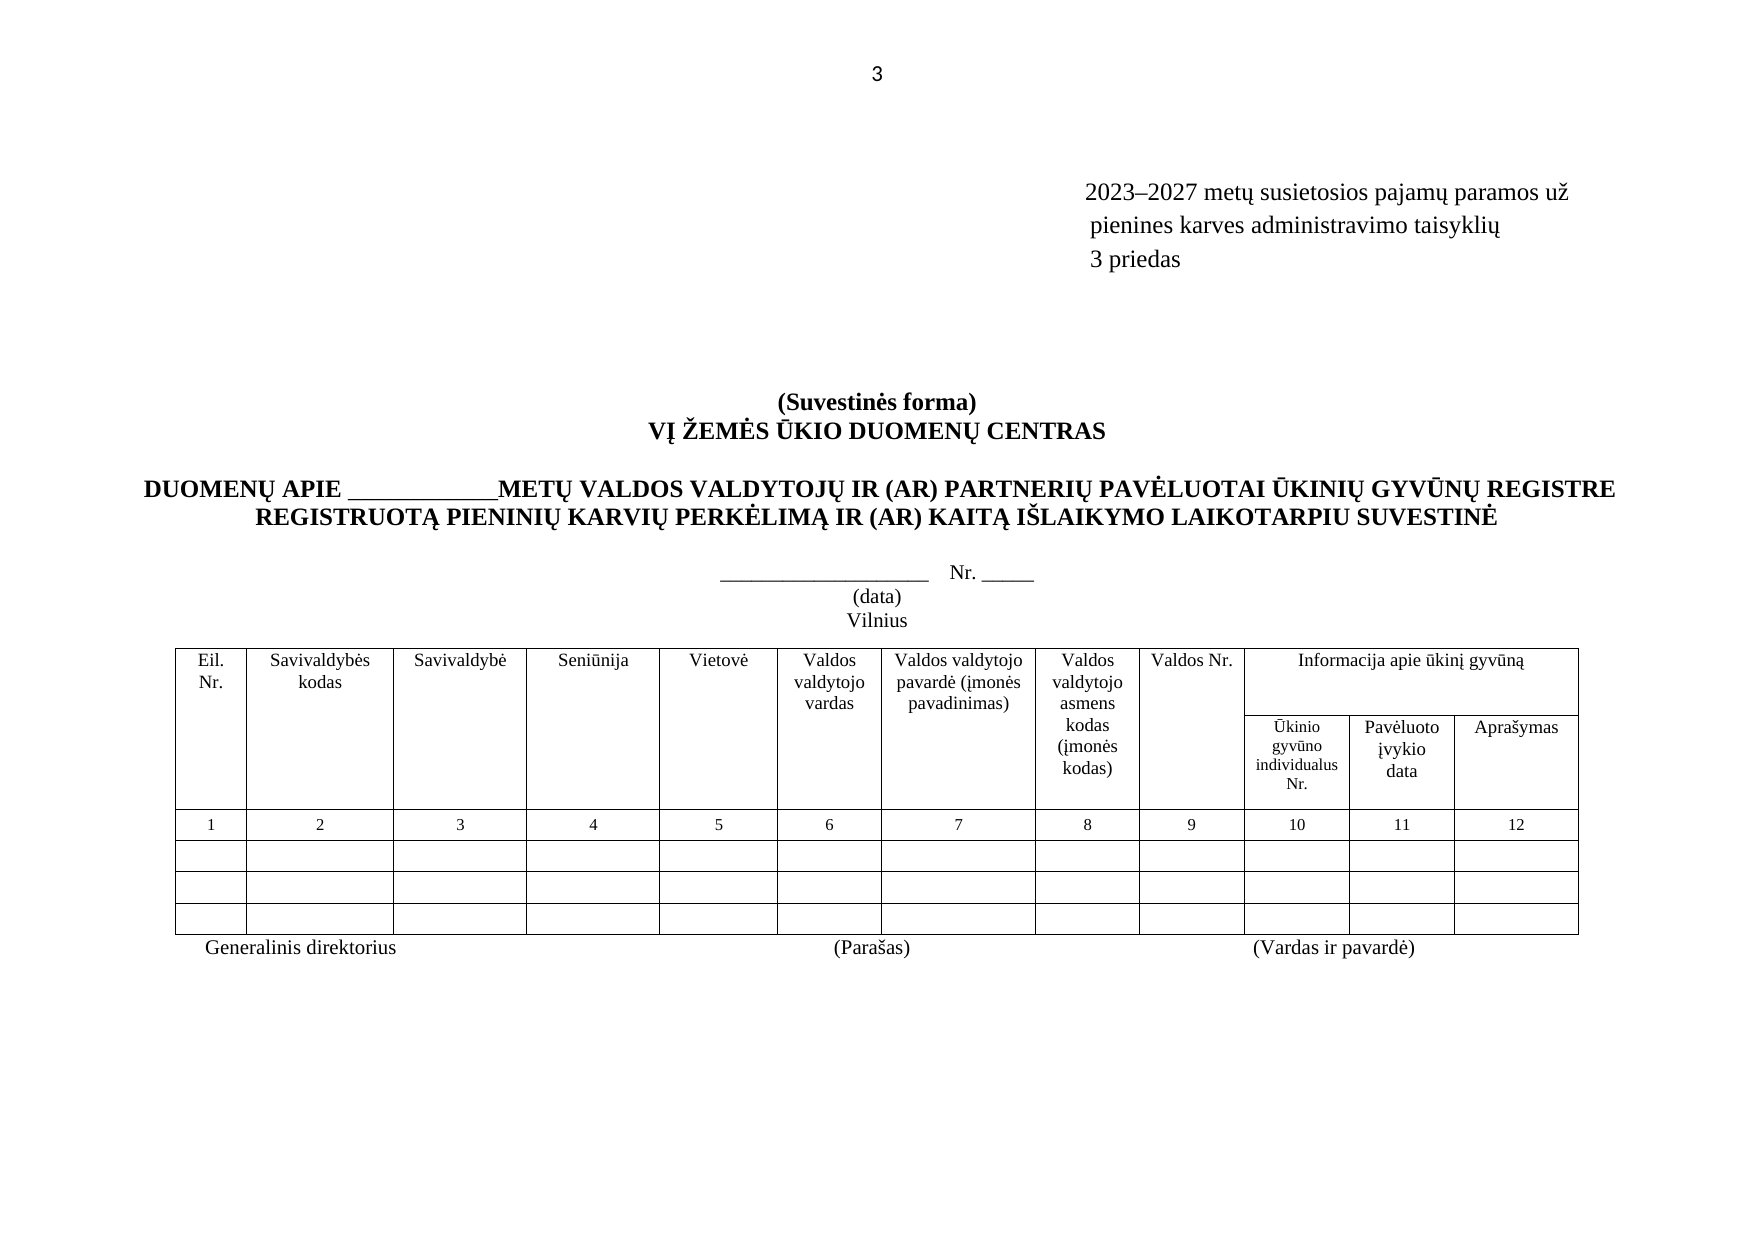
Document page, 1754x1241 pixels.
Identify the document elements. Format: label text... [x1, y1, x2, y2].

text 2023–2027 metų susietosios pajamų paramos už [130, 177, 1624, 206]
table_cell [176, 904, 246, 934]
table_cell [527, 904, 659, 934]
table_cell [882, 904, 1035, 934]
table_cell [247, 872, 393, 902]
table_header Informacija apie ūkinį gyvūną [1245, 649, 1578, 715]
table_header Eil. Nr. [176, 649, 246, 809]
table_cell 11 [1350, 810, 1454, 840]
table_cell [247, 904, 393, 934]
table_cell [1140, 904, 1244, 934]
table_cell [176, 872, 246, 902]
table_cell [778, 872, 881, 902]
table_cell 10 [1245, 810, 1349, 840]
text Vilnius [130, 608, 1624, 632]
table_cell [778, 841, 881, 871]
text DUOMENŲ APIE ____________METŲ VALDOS VALDYTOJŲ IR (AR) PARTNERIŲ PAVĖLUOTAI ŪKINIŲ GYVŪNŲ REGISTRE REGISTRUOTĄ PIENINIŲ KARVIŲ PERKĖLIMĄ IR (AR) KAITĄ IŠLAIKYMO LAIKOTARPIU SUVESTINĖ [130, 474, 1624, 531]
table_cell [527, 841, 659, 871]
text Generalinis direktorius (Parašas) (Vardas ir pavardė) [130, 680, 1624, 959]
table_cell [1350, 904, 1454, 934]
table_cell [394, 904, 526, 934]
table_cell [1036, 841, 1139, 871]
table_header Valdos valdytojo pavardė (įmonės pavadinimas) [882, 649, 1035, 809]
table_cell 5 [660, 810, 777, 840]
table_cell [1140, 841, 1244, 871]
table_header Savivaldybė [394, 649, 526, 809]
table_cell [1350, 841, 1454, 871]
table_cell [1455, 872, 1578, 902]
table_header Valdos Nr. [1140, 649, 1244, 809]
text ____________________ Nr. _____ [130, 560, 1624, 584]
table_cell [1350, 872, 1454, 902]
subtitle (Suvestinės forma) [130, 387, 1624, 416]
table_header Valdos valdytojo vardas [778, 649, 881, 809]
table_cell [1245, 872, 1349, 902]
table_cell 2 [247, 810, 393, 840]
table_cell Ūkinio gyvūno individualus Nr. [1245, 716, 1349, 809]
table_cell [1245, 841, 1349, 871]
table_cell [882, 872, 1035, 902]
table_cell [176, 841, 246, 871]
subtitle VĮ ŽEMĖS ŪKIO DUOMENŲ centras [130, 416, 1624, 445]
table_cell [882, 841, 1035, 871]
table_cell [1036, 872, 1139, 902]
table_cell [527, 872, 659, 902]
table_cell 1 [176, 810, 246, 840]
text pienines karves administravimo taisyklių [130, 211, 1624, 239]
table_cell 3 [394, 810, 526, 840]
text (data) [130, 584, 1624, 608]
table_header Vietovė [660, 649, 777, 809]
table_cell [1036, 904, 1139, 934]
table_cell Pavėluoto įvykio data [1350, 716, 1454, 809]
table_cell [394, 872, 526, 902]
table_cell [1140, 872, 1244, 902]
table_cell [1455, 841, 1578, 871]
table_cell [660, 841, 777, 871]
table_header Seniūnija [527, 649, 659, 809]
table_cell [778, 904, 881, 934]
table_header Valdos valdytojo asmens kodas (įmonės kodas) [1036, 649, 1139, 809]
table_header Savivaldybės kodas [247, 649, 393, 809]
table_cell 7 [882, 810, 1035, 840]
table_cell 4 [527, 810, 659, 840]
table_cell 9 [1140, 810, 1244, 840]
table_cell 8 [1036, 810, 1139, 840]
table_cell Aprašymas [1455, 716, 1578, 809]
table_cell 6 [778, 810, 881, 840]
table_cell [394, 841, 526, 871]
table_cell [247, 841, 393, 871]
table_cell [1455, 904, 1578, 934]
table_cell 12 [1455, 810, 1578, 840]
table_cell [660, 872, 777, 902]
text 3 priedas [1015, 244, 1624, 273]
table_cell [660, 904, 777, 934]
table_cell [1245, 904, 1349, 934]
